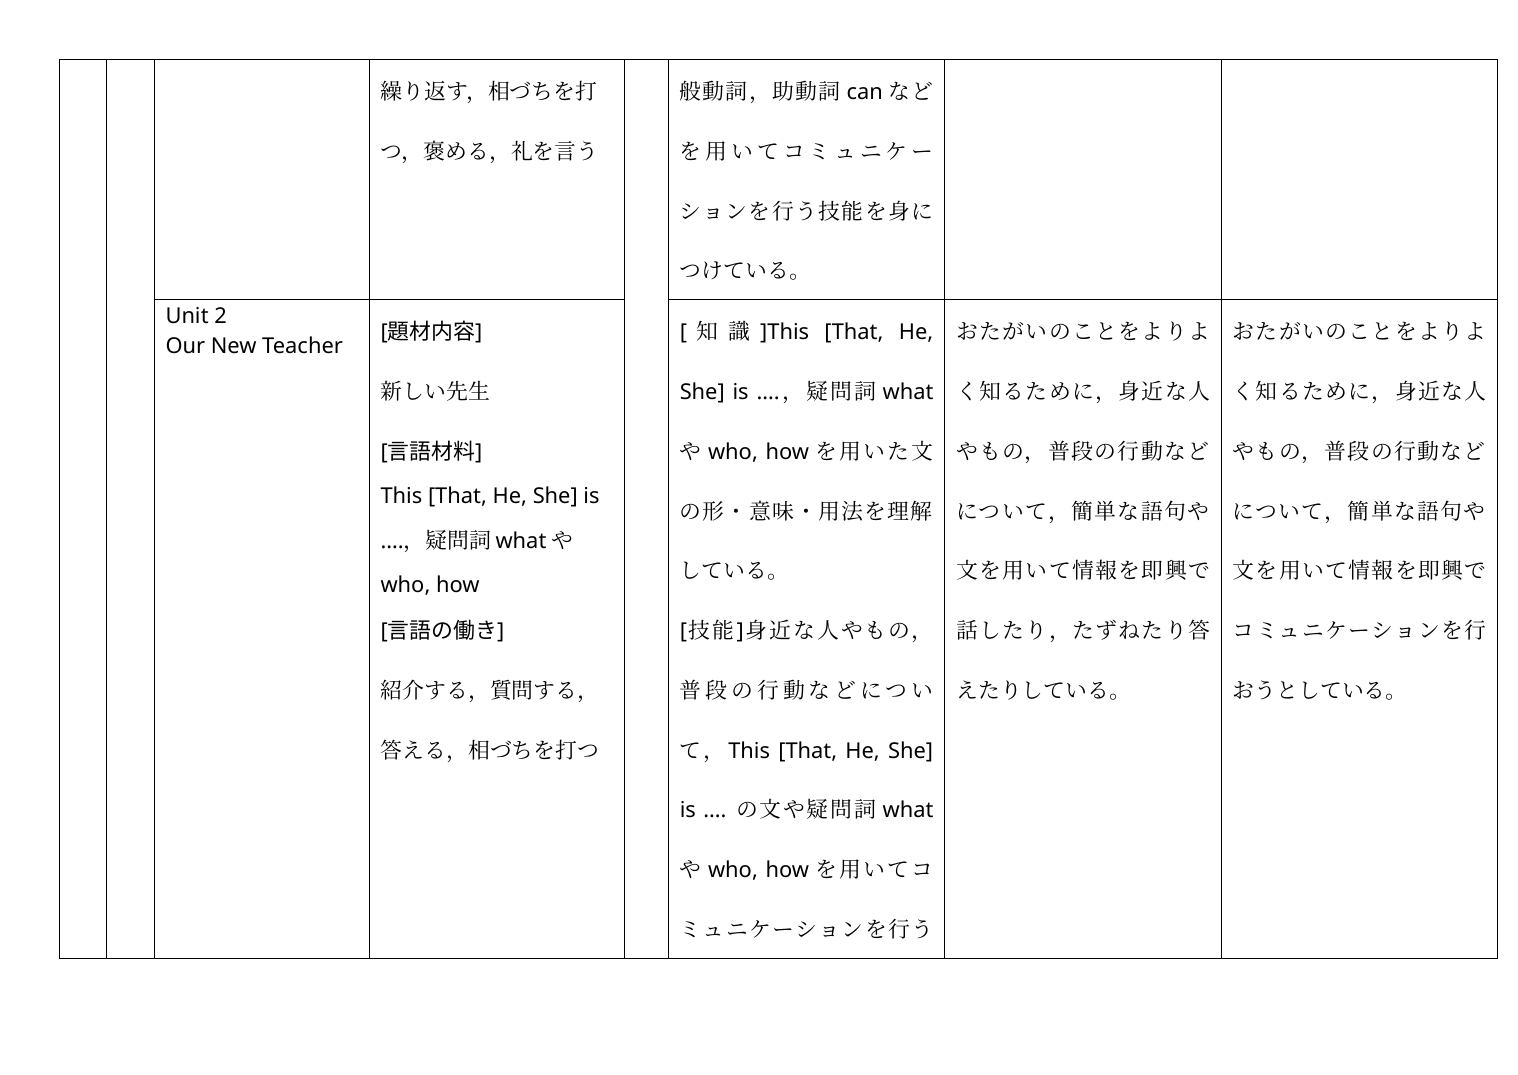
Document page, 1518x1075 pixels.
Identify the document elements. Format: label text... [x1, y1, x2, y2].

table_cell 5 [107, 60, 154, 958]
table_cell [669, 300, 944, 958]
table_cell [945, 300, 1221, 958]
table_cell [155, 300, 369, 958]
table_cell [1222, 300, 1497, 958]
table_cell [370, 300, 624, 958]
